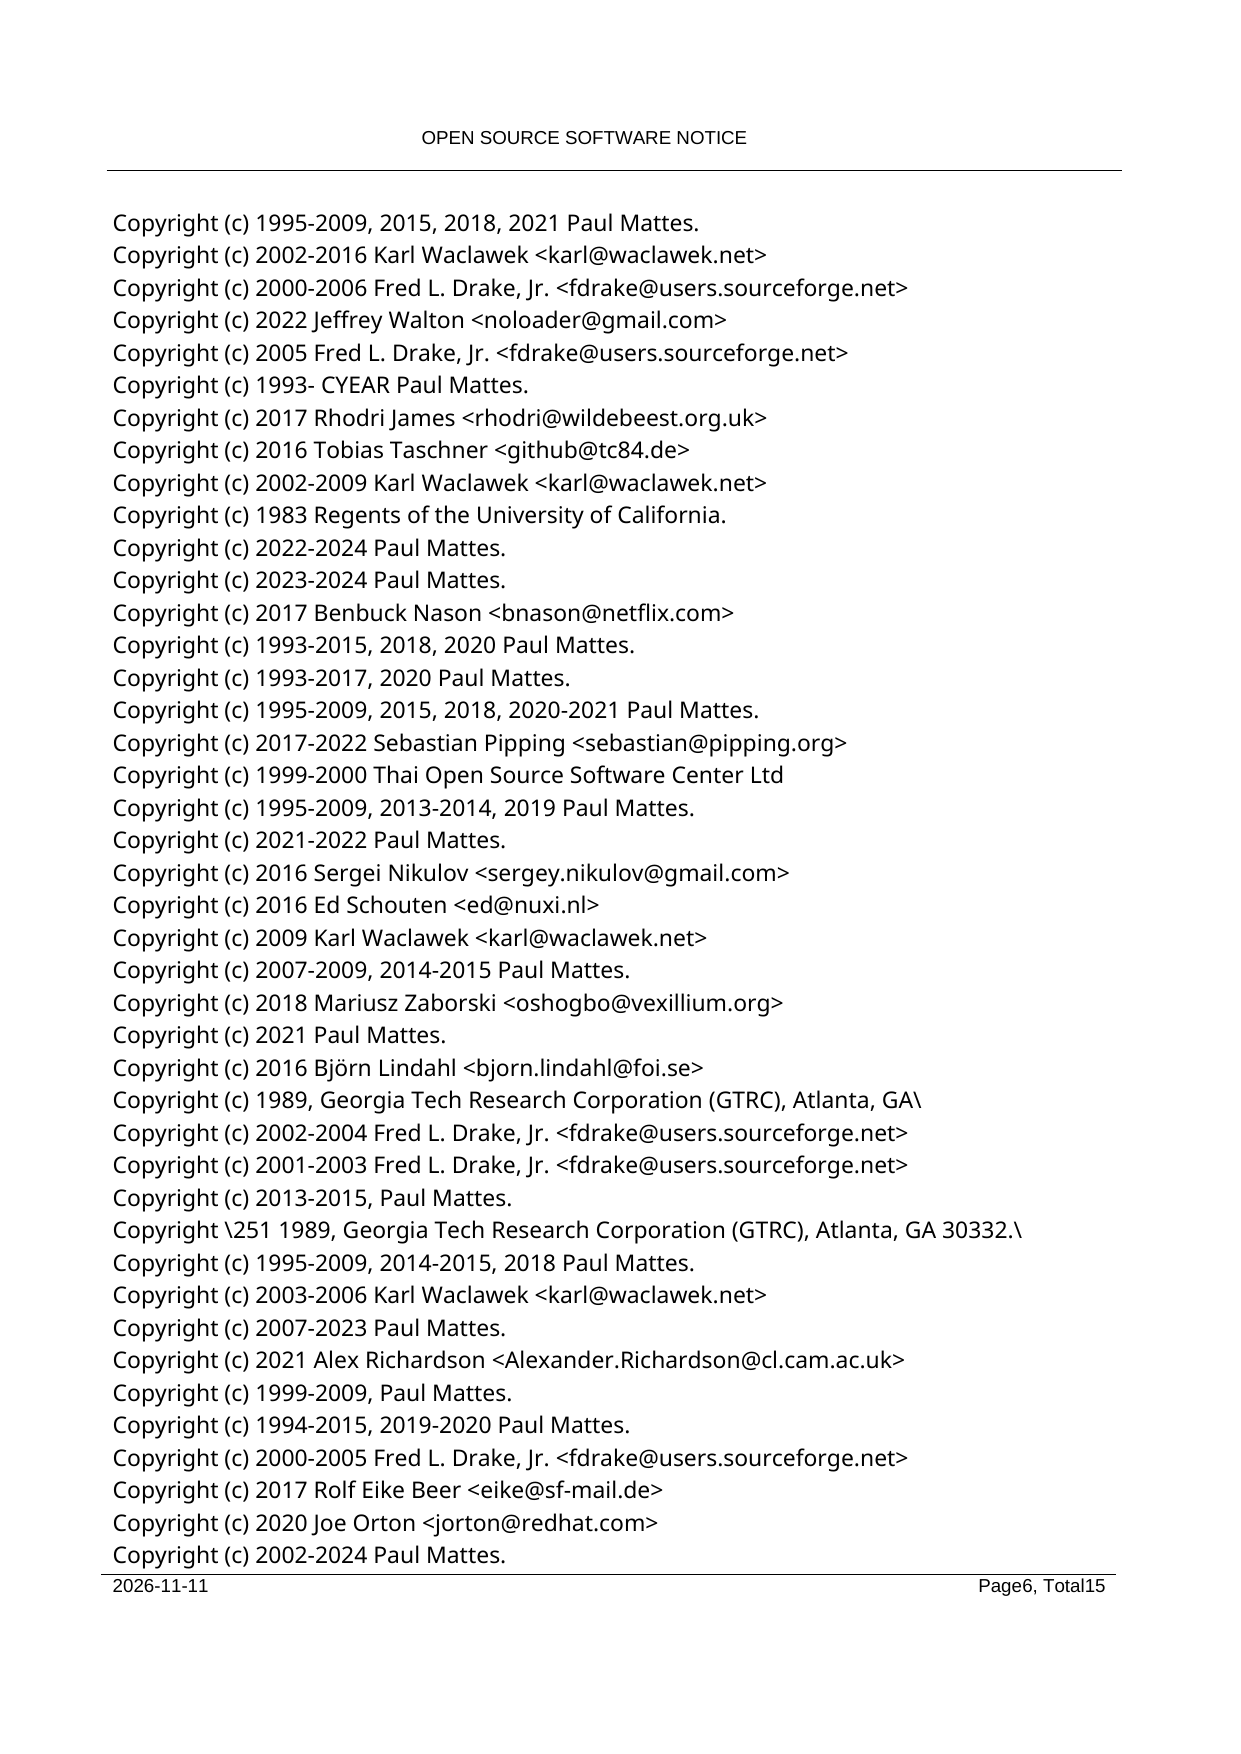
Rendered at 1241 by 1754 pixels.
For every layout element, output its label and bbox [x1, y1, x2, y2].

text [112, 206, 1128, 1571]
